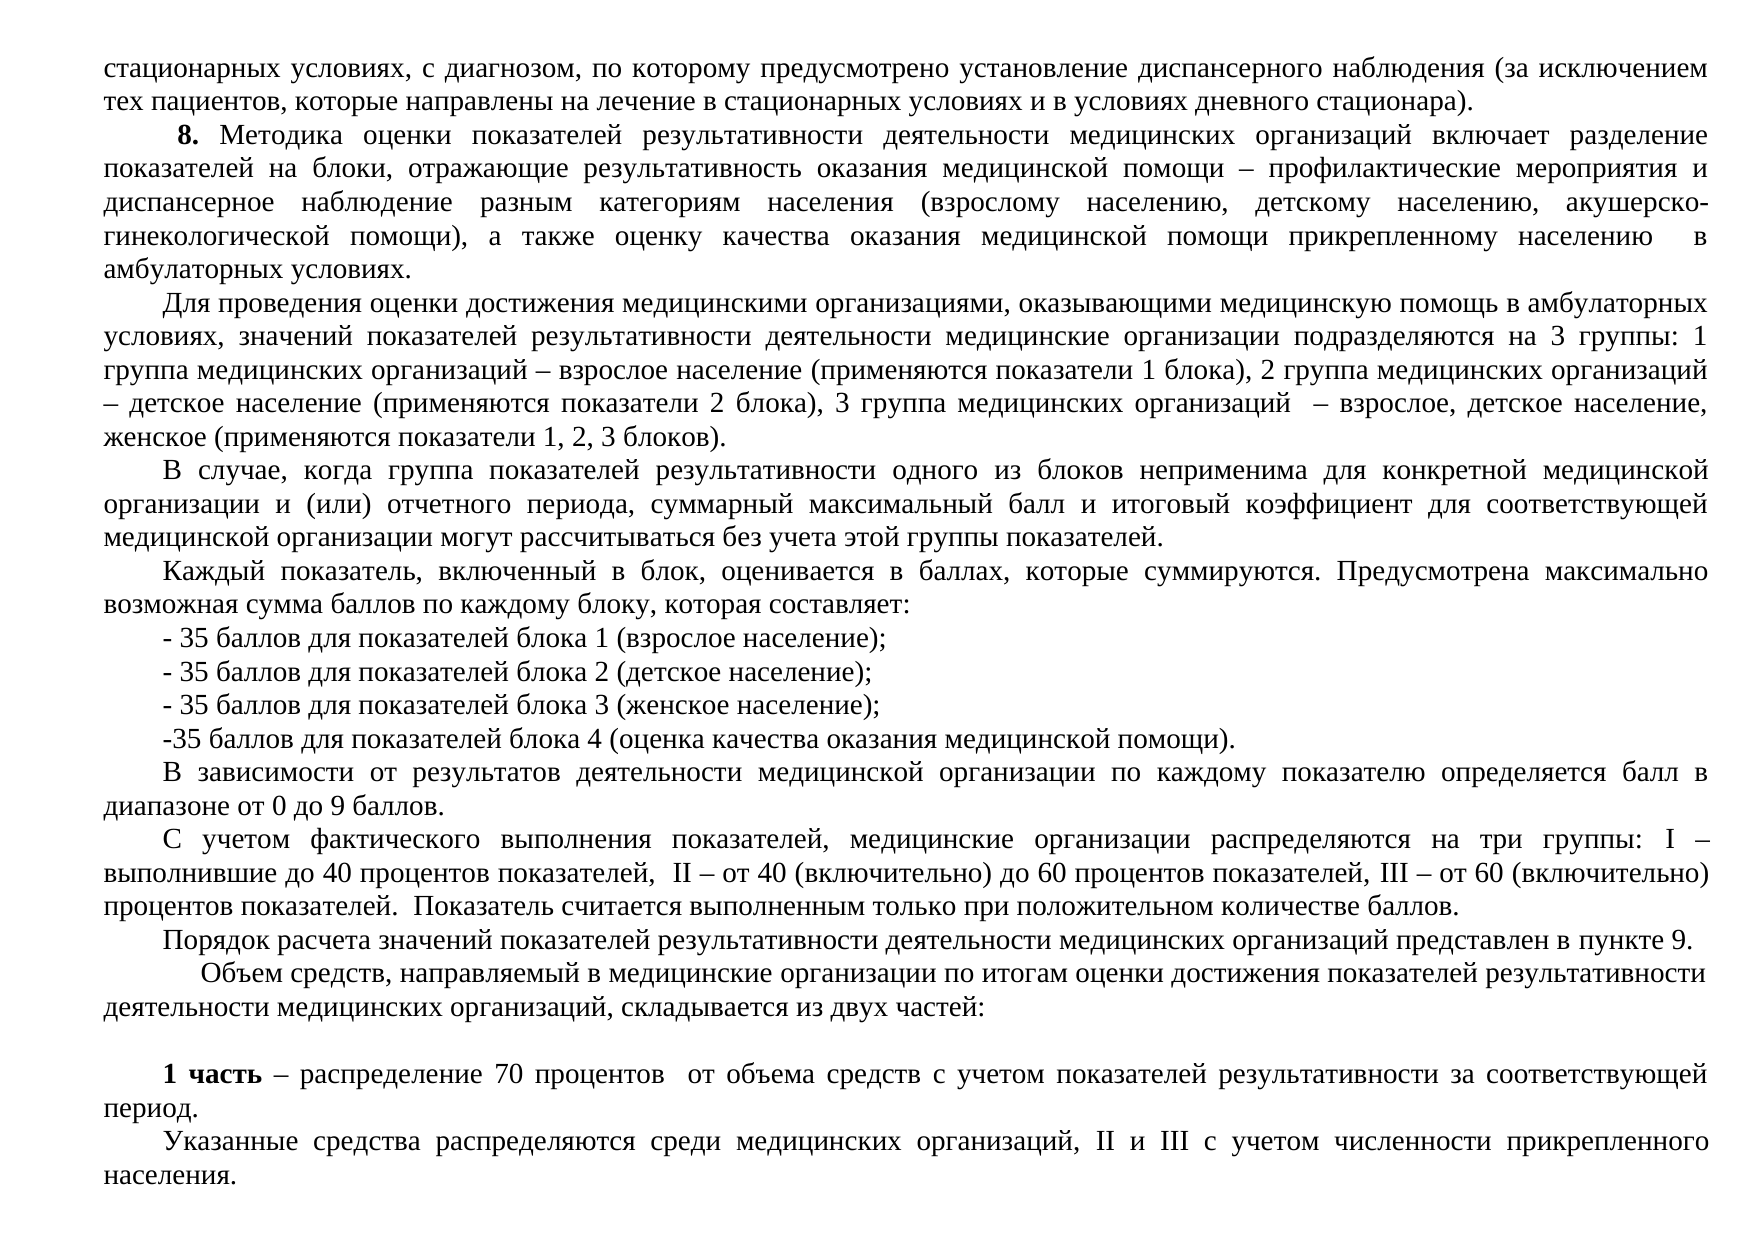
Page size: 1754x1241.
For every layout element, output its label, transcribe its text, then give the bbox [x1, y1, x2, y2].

text - 35 баллов для показателей блока 1 (взрослое население); [103, 620, 1710, 654]
text Порядок расчета значений показателей результативности деятельности медицинских организаций представлен в пункте 9. [103, 922, 1710, 956]
text Указанные средства распределяются среди медицинских организаций, II и III с учетом численности прикрепленного населения. [103, 1123, 1710, 1190]
text В зависимости от результатов деятельности медицинской организации по каждому показателю определяется балл в диапазоне от 0 до 9 баллов. [103, 754, 1710, 821]
text - 35 баллов для показателей блока 2 (детское население); [103, 654, 1710, 687]
text - 35 баллов для показателей блока 3 (женское население); [103, 687, 1710, 721]
text 1 часть – распределение 70 процентов от объема средств с учетом показателей результативности за соответствующей период. [103, 1056, 1710, 1123]
text Объем средств, направляемый в медицинские организации по итогам оценки достижения показателей результативности деятельности медицинских организаций, складывается из двух частей: [103, 956, 1710, 1023]
text Для проведения оценки достижения медицинскими организациями, оказывающими медицинскую помощь в амбулаторных условиях, значений показателей результативности деятельности медицинские организации подразделяются на 3 группы: 1 группа медицинских организаций – взрослое население (применяются показатели 1 блока), 2 группа медицинских организаций – детское население (применяются показатели 2 блока), 3 группа медицинских организаций – взрослое, детское население, женское (применяются показатели 1, 2, 3 блоков). [103, 285, 1710, 452]
text С учетом фактического выполнения показателей, медицинские организации распределяются на три группы: I – выполнившие до 40 процентов показателей, II – от 40 (включительно) до 60 процентов показателей, III – от 60 (включительно) процентов показателей. Показатель считается выполненным только при положительном количестве баллов. [103, 821, 1710, 922]
text В случае, когда группа показателей результативности одного из блоков неприменима для конкретной медицинской организации и (или) отчетного периода, суммарный максимальный балл и итоговый коэффициент для соответствующей медицинской организации могут рассчитываться без учета этой группы показателей. [103, 452, 1710, 553]
text 8. Методика оценки показателей результативности деятельности медицинских организаций включает разделение показателей на блоки, отражающие результативность оказания медицинской помощи – профилактические мероприятия и диспансерное наблюдение разным категориям населения (взрослому населению, детскому населению, акушерско-гинекологической помощи), а также оценку качества оказания медицинской помощи прикрепленному населению в амбулаторных условиях. [103, 117, 1710, 285]
text -35 баллов для показателей блока 4 (оценка качества оказания медицинской помощи). [103, 721, 1710, 754]
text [103, 50, 1710, 117]
text Каждый показатель, включенный в блок, оценивается в баллах, которые суммируются. Предусмотрена максимально возможная сумма баллов по каждому блоку, которая составляет: [103, 553, 1710, 620]
